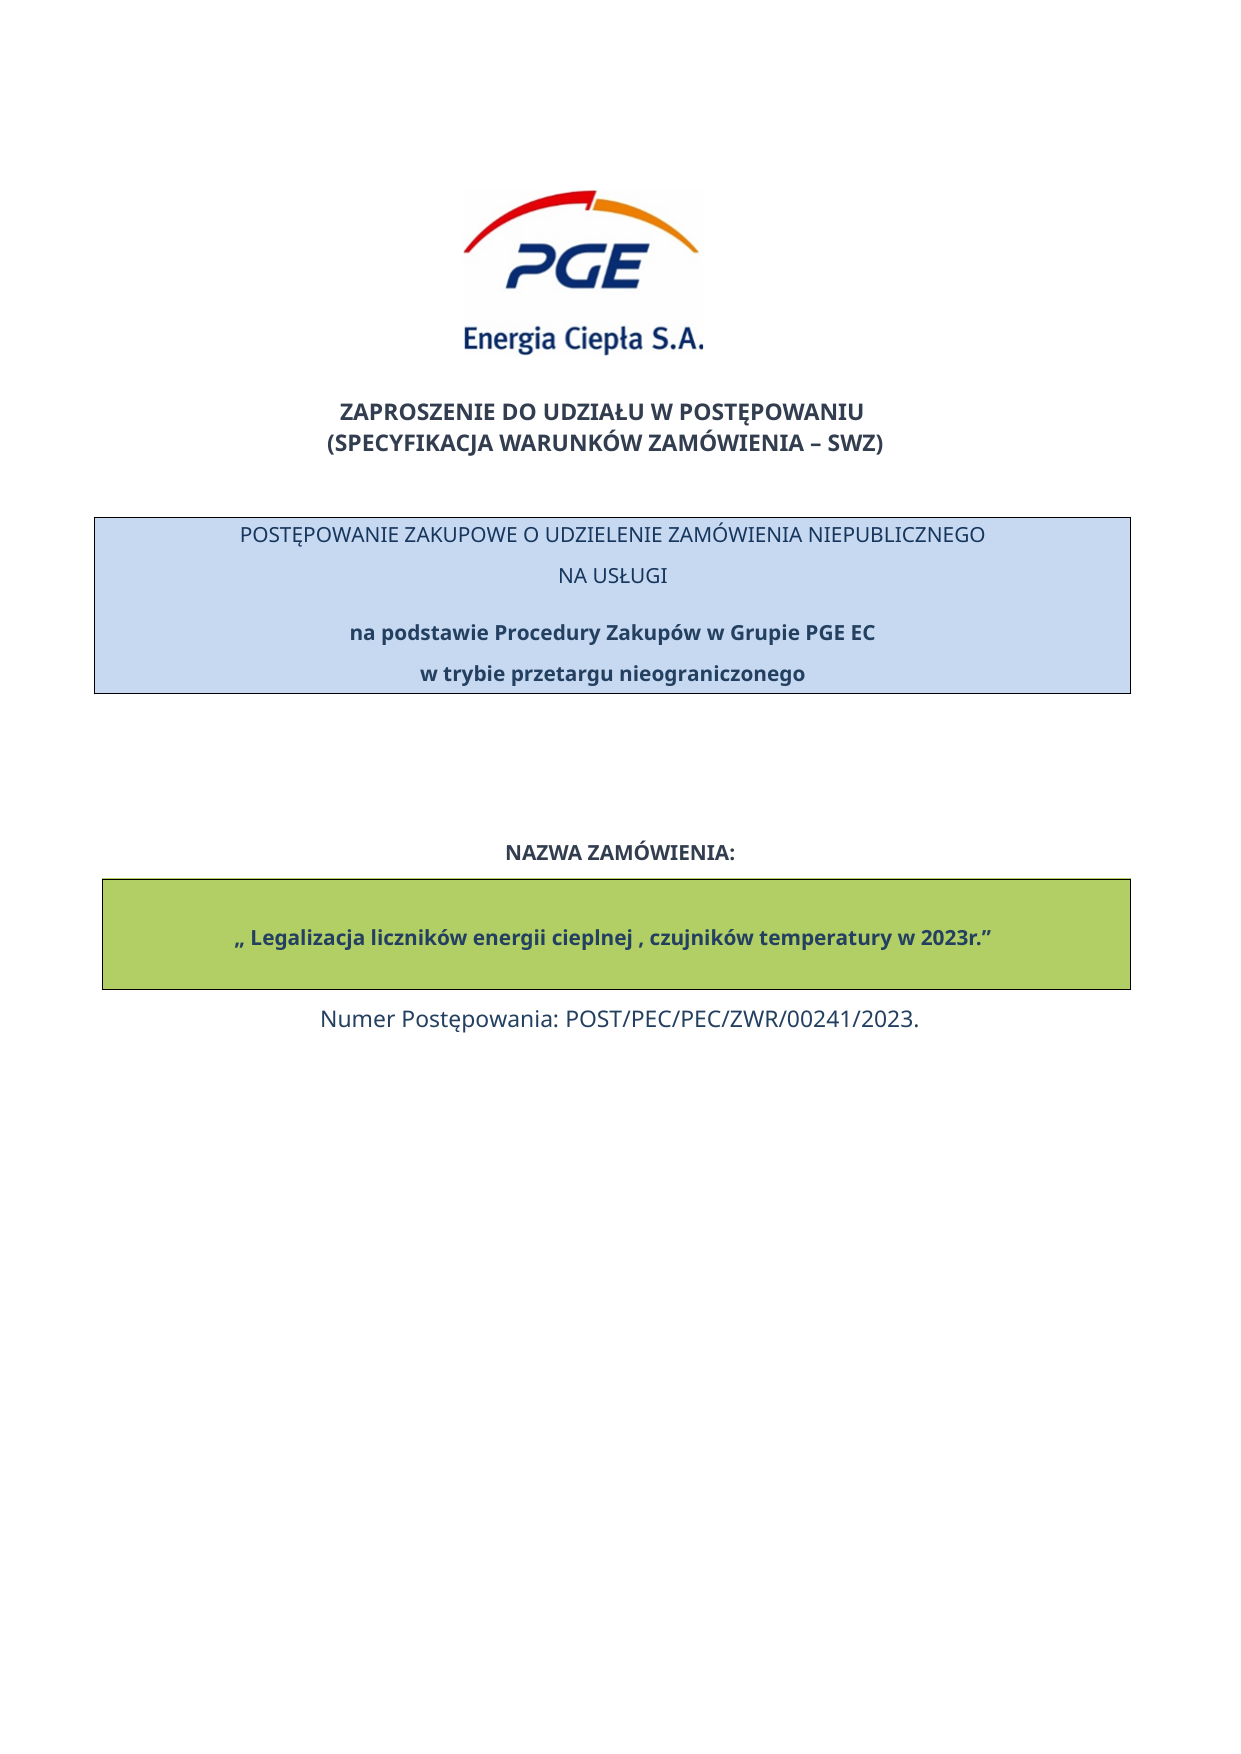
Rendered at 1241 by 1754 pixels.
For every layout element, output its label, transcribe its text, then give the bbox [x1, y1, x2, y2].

text NA USŁUGI [95, 558, 1130, 586]
text „ Legalizacja liczników energii cieplnej , czujników temperatury w 2023r.” [103, 919, 1130, 951]
text POSTĘPOWANIE ZAKUPOWE O UDZIELENIE ZAMÓWIENIA NIEPUBLICZNEGO [95, 518, 1130, 548]
text NAZWA ZAMÓWIENIA: [74, 838, 1166, 866]
text w trybie przetargu nieograniczonego [95, 656, 1130, 693]
text Numer Postępowania: POST/PEC/PEC/ZWR/00241/2023. [74, 1002, 1166, 1034]
text ZAPROSZENIE DO UDZIAŁU W POSTĘPOWANIU (SPECYFIKACJA WARUNKÓW ZAMÓWIENIA – SWZ) [88, 396, 1122, 458]
text na podstawie Procedury Zakupów w Grupie PGE EC [95, 615, 1130, 646]
picture [463, 190, 704, 356]
